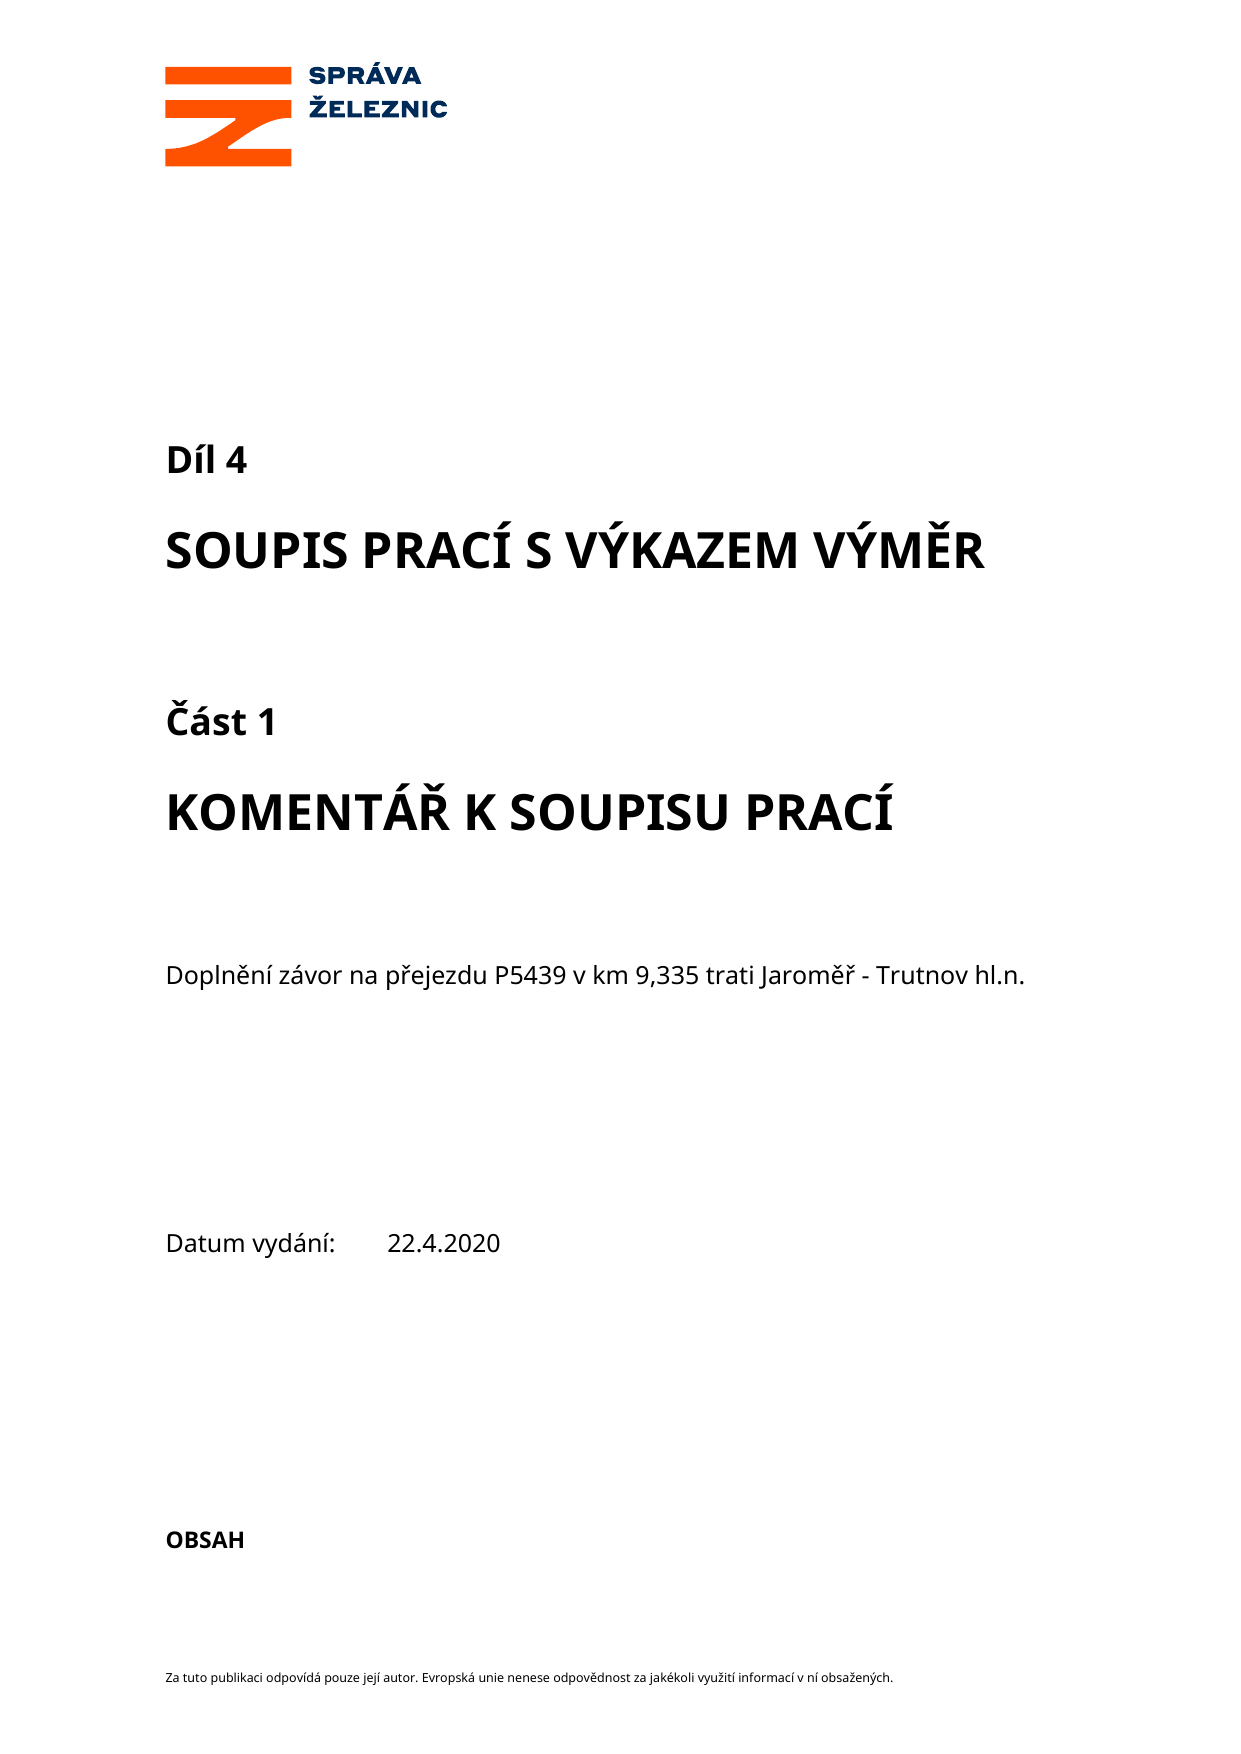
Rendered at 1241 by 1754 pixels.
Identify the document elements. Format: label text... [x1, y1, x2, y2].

text Díl 4 [165, 433, 1075, 484]
text Obsah [165, 1524, 1075, 1555]
text SOUPIS PRACÍ S VÝKAZEM VÝMĚR [165, 514, 1075, 583]
text Část 1 [165, 696, 1075, 747]
text KOMENTÁŘ K SOUPISU PRACÍ [165, 777, 1075, 845]
text Datum vydání: 22.4.2020 [165, 1226, 1075, 1260]
